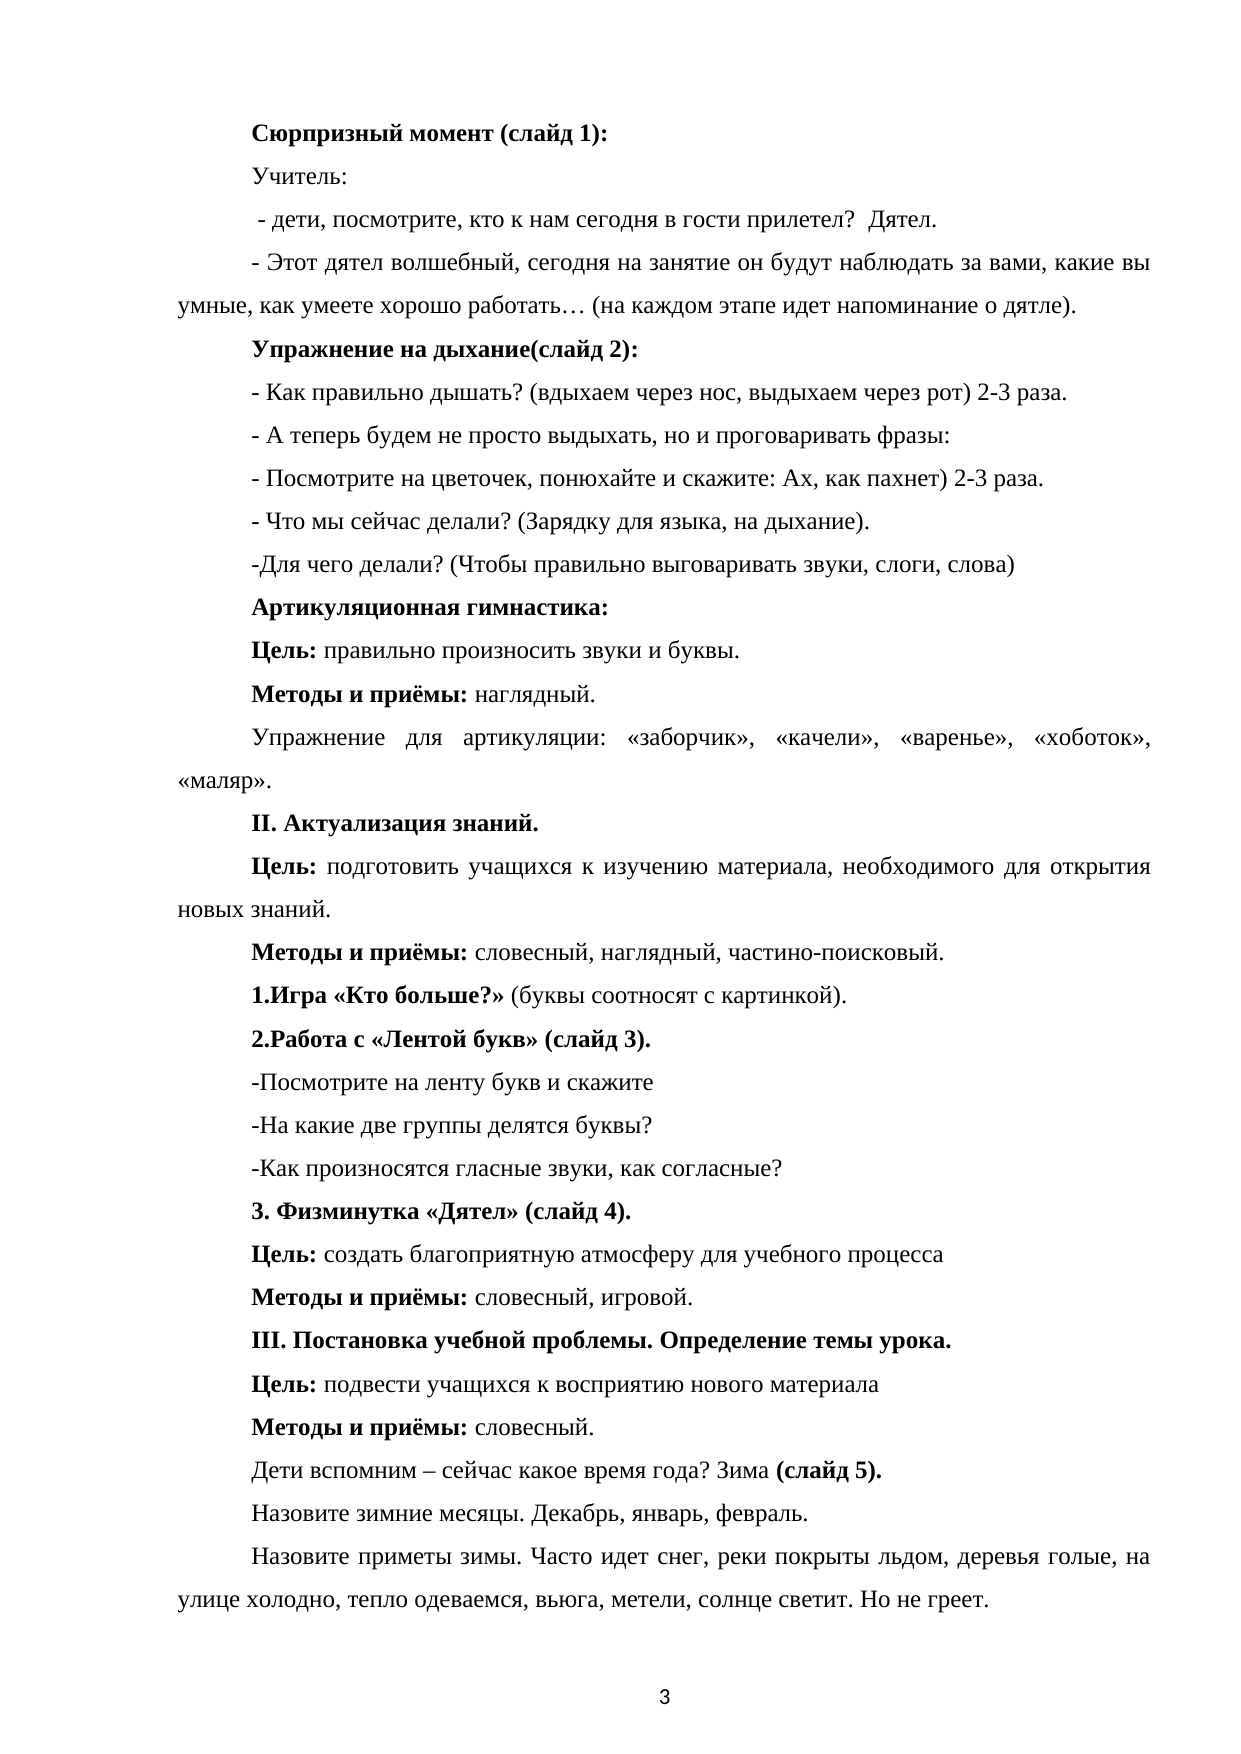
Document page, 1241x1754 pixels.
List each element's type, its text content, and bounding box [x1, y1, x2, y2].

text Артикуляционная гимнастика: [177, 592, 1152, 621]
text Цель: создать благоприятную атмосферу для учебного процесса [177, 1239, 1152, 1268]
text - Этот дятел волшебный, сегодня на занятие он будут наблюдать за вами, какие вы умные, как умеете хорошо работать… (на каждом этапе идет напоминание о дятле). [177, 247, 1152, 319]
text Цель: подвести учащихся к восприятию нового материала [177, 1369, 1152, 1397]
text Методы и приёмы: словесный. [177, 1412, 1152, 1441]
text Методы и приёмы: наглядный. [177, 679, 1152, 707]
text 1.Игра «Кто больше?» (буквы соотносят с картинкой). [177, 981, 1152, 1009]
text 2.Работа с «Лентой букв» (слайд 3). [177, 1024, 1152, 1052]
text Цель: подготовить учащихся к изучению материала, необходимого для открытия новых знаний. [177, 851, 1152, 923]
text Цель: правильно произносить звуки и буквы. [177, 636, 1152, 664]
text -Как произносятся гласные звуки, как согласные? [177, 1153, 1152, 1182]
text III. Постановка учебной проблемы. Определение темы урока. [177, 1326, 1152, 1354]
text - Посмотрите на цветочек, понюхайте и скажите: Ах, как пахнет) 2-3 раза. [177, 463, 1152, 492]
text Методы и приёмы: словесный, игровой. [177, 1282, 1152, 1311]
text - Что мы сейчас делали? (Зарядку для языка, на дыхание). [177, 506, 1152, 535]
text Сюрпризный момент (слайд 1): [177, 118, 1152, 147]
text Учитель: [177, 161, 1152, 190]
text 3. Физминутка «Дятел» (слайд 4). [177, 1196, 1152, 1225]
text Методы и приёмы: словесный, наглядный, частино-поисковый. [177, 937, 1152, 966]
text Упражнение на дыхание(слайд 2): [177, 334, 1152, 362]
text - Как правильно дышать? (вдыхаем через нос, выдыхаем через рот) 2-3 раза. [177, 377, 1152, 406]
text Упражнение для артикуляции: «заборчик», «качели», «варенье», «хоботок», «маляр». [177, 722, 1152, 794]
text -На какие две группы делятся буквы? [177, 1110, 1152, 1139]
text -Для чего делали? (Чтобы правильно выговаривать звуки, слоги, слова) [177, 549, 1152, 578]
text - А теперь будем не просто выдыхать, но и проговаривать фразы: [177, 420, 1152, 449]
text Дети вспомним – сейчас какое время года? Зима (слайд 5). [177, 1455, 1152, 1484]
text Назовите зимние месяцы. Декабрь, январь, февраль. [177, 1498, 1152, 1527]
text II. Актуализация знаний. [177, 808, 1152, 837]
text Назовите приметы зимы. Часто идет снег, реки покрыты льдом, деревья голые, на улице холодно, тепло одеваемся, вьюга, метели, солнце светит. Но не греет. [177, 1541, 1152, 1613]
text - дети, посмотрите, кто к нам сегодня в гости прилетел? Дятел. [177, 204, 1152, 233]
text -Посмотрите на ленту букв и скажите [177, 1067, 1152, 1096]
